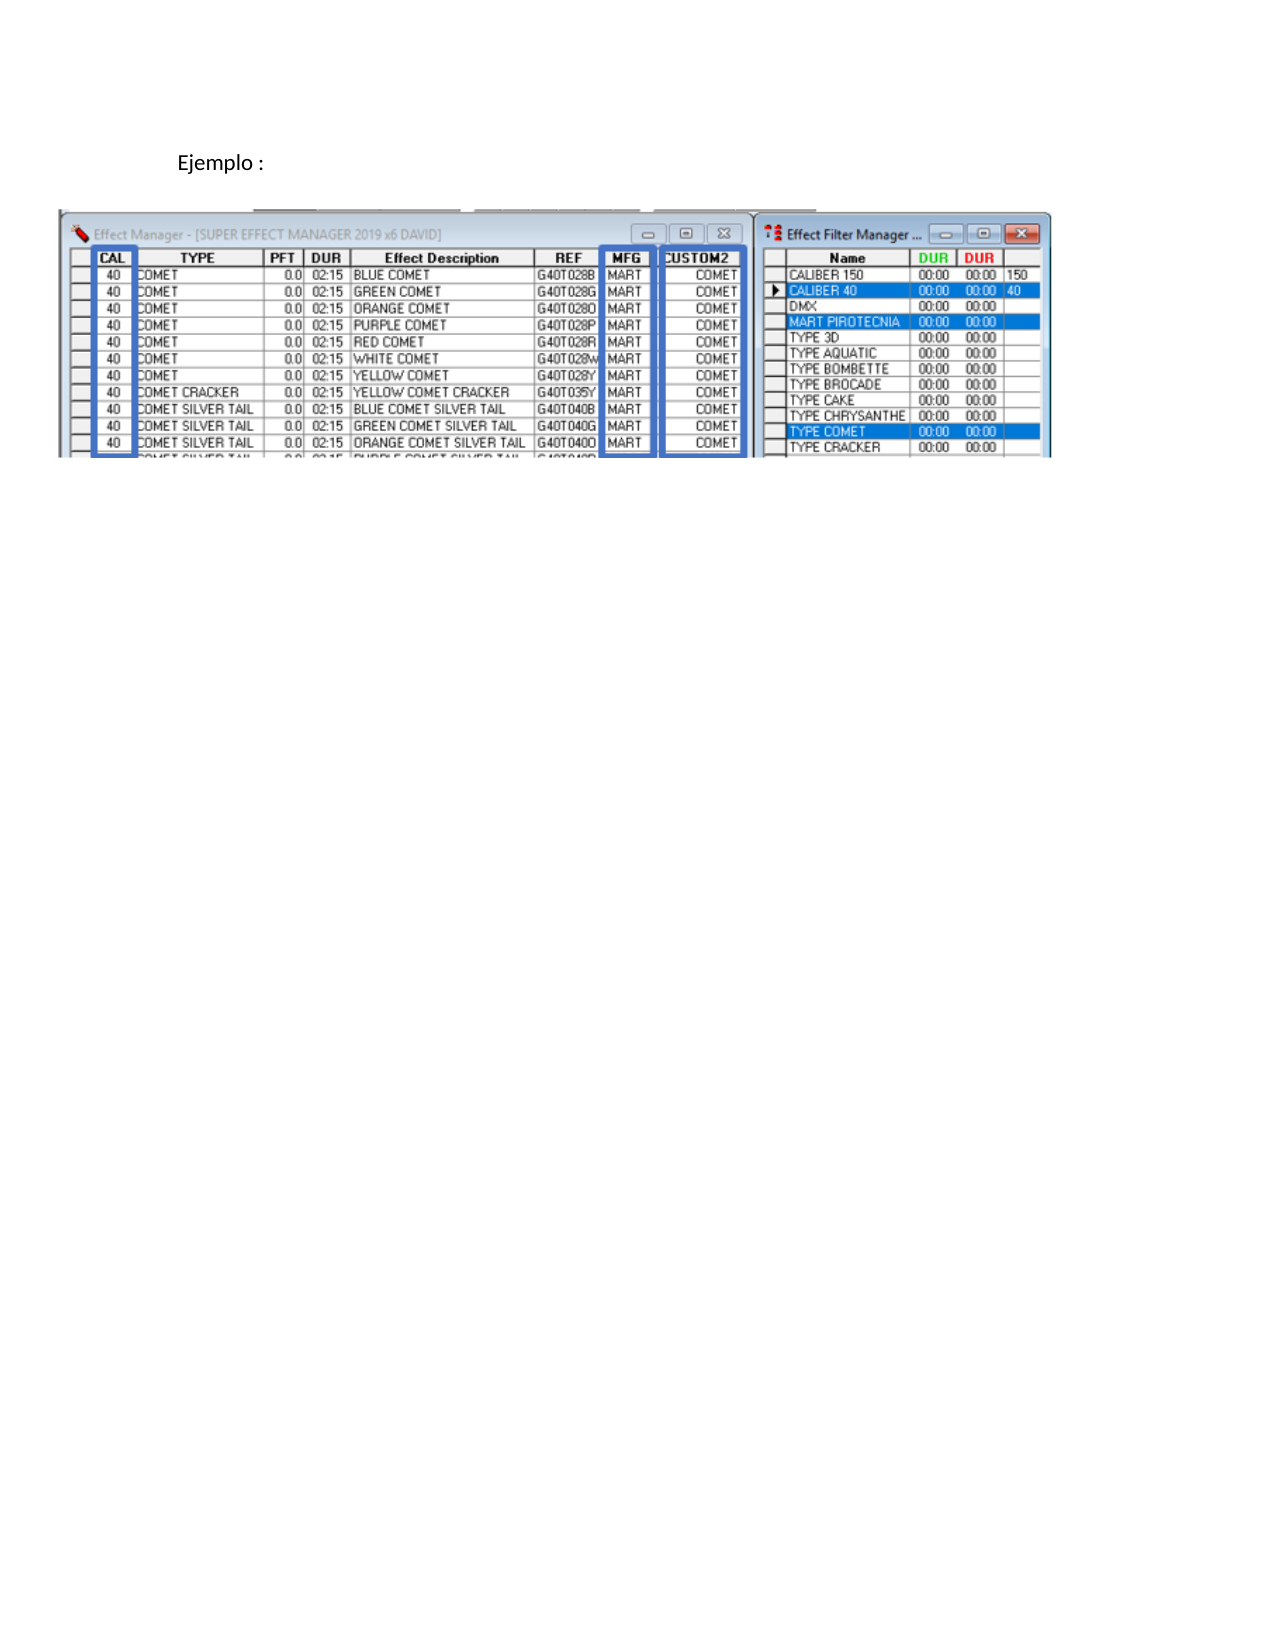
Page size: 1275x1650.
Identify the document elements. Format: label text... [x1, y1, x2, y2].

picture [57, 208, 1057, 458]
text Ejemplo : [177, 148, 1098, 176]
